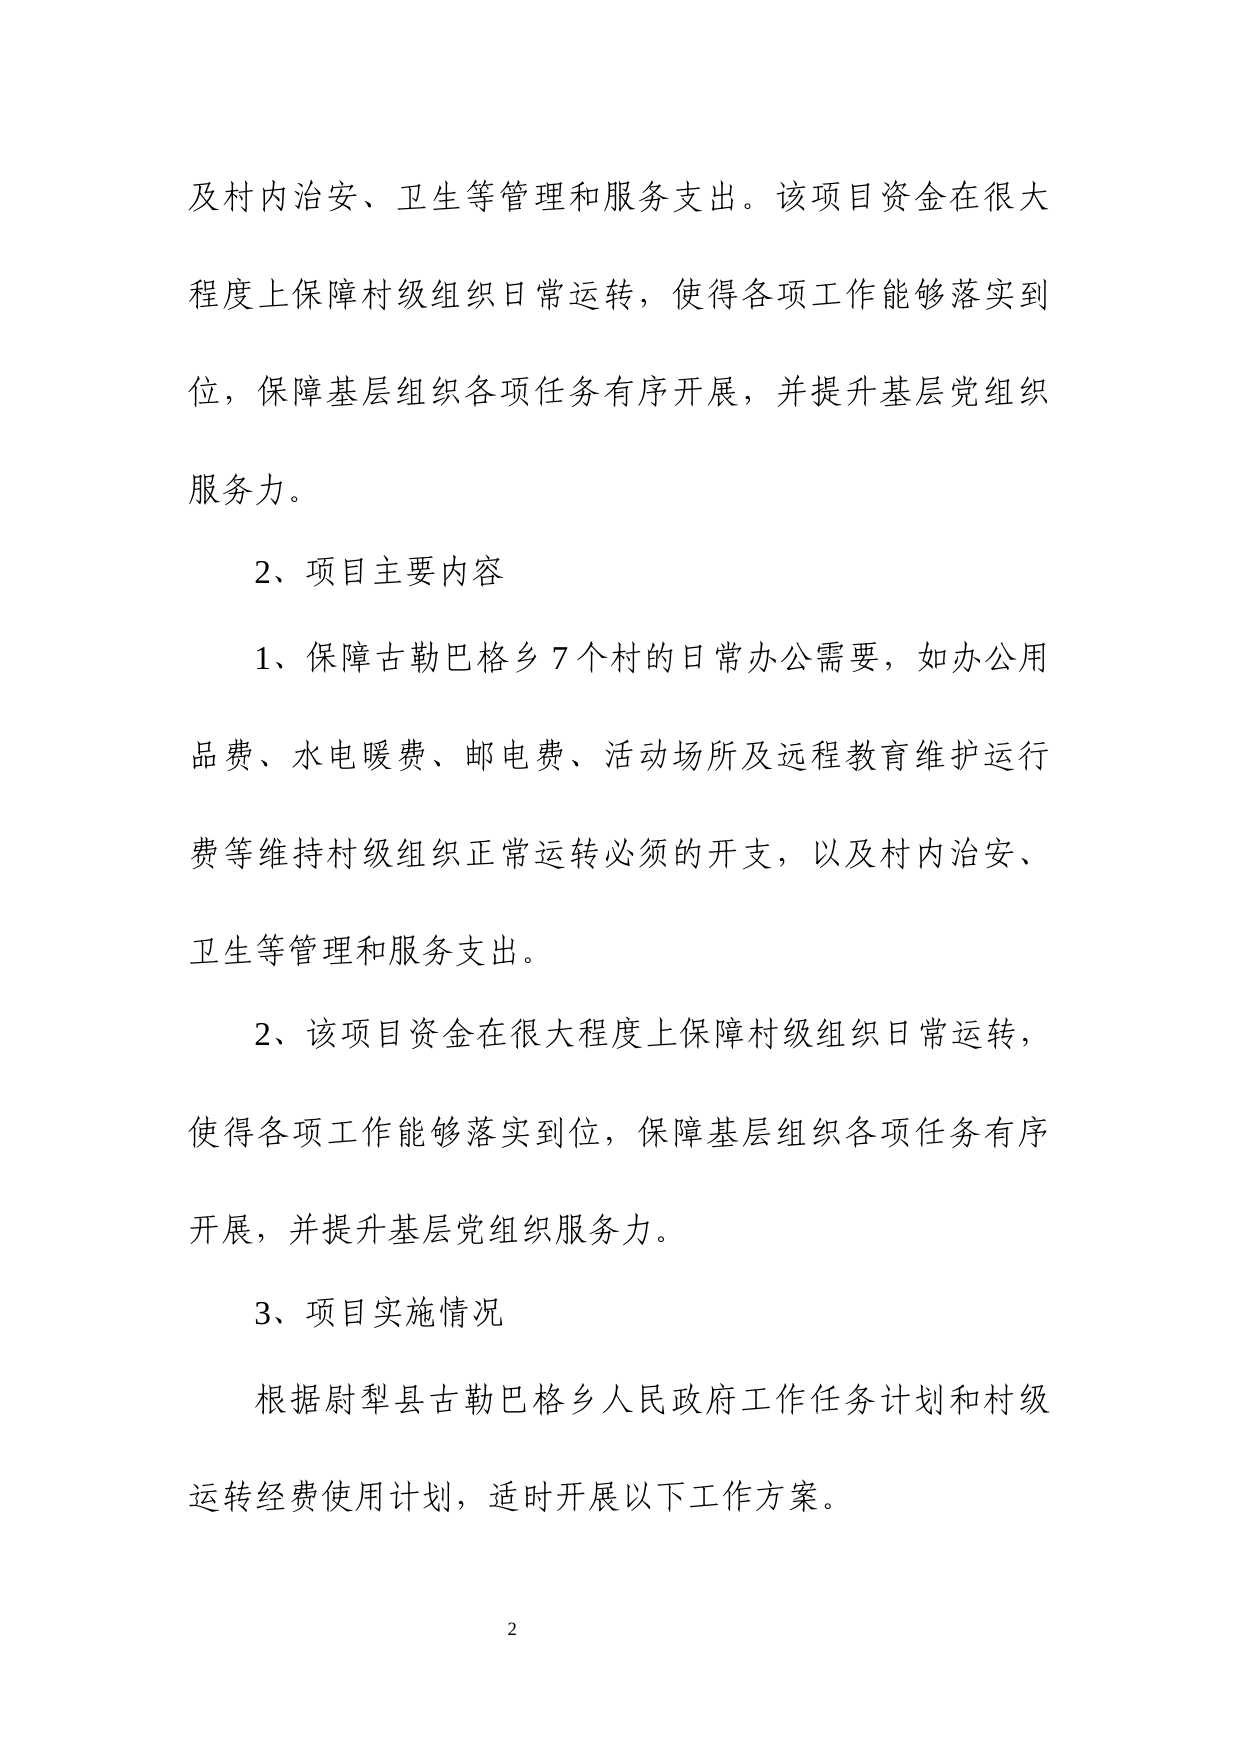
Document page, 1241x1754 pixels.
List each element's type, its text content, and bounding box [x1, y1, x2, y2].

text 根据尉犁县古勒巴格乡人民政府工作任务计划和村级运转经费使用计划，适时开展以下工作方案。 [187, 1364, 1053, 1527]
text 2、项目主要内容 [187, 538, 1053, 603]
text 3、项目实施情况 [187, 1279, 1053, 1344]
text 2、该项目资金在很大程度上保障村级组织日常运转，使得各项工作能够落实到位，保障基层组织各项任务有序开展，并提升基层党组织服务力。 [187, 1000, 1053, 1260]
text 1、保障古勒巴格乡7个村的日常办公需要，如办公用品费、水电暖费、邮电费、活动场所及远程教育维护运行费等维持村级组织正常运转必须的开支，以及村内治安、卫生等管理和服务支出。 [187, 624, 1053, 981]
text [187, 162, 1053, 519]
